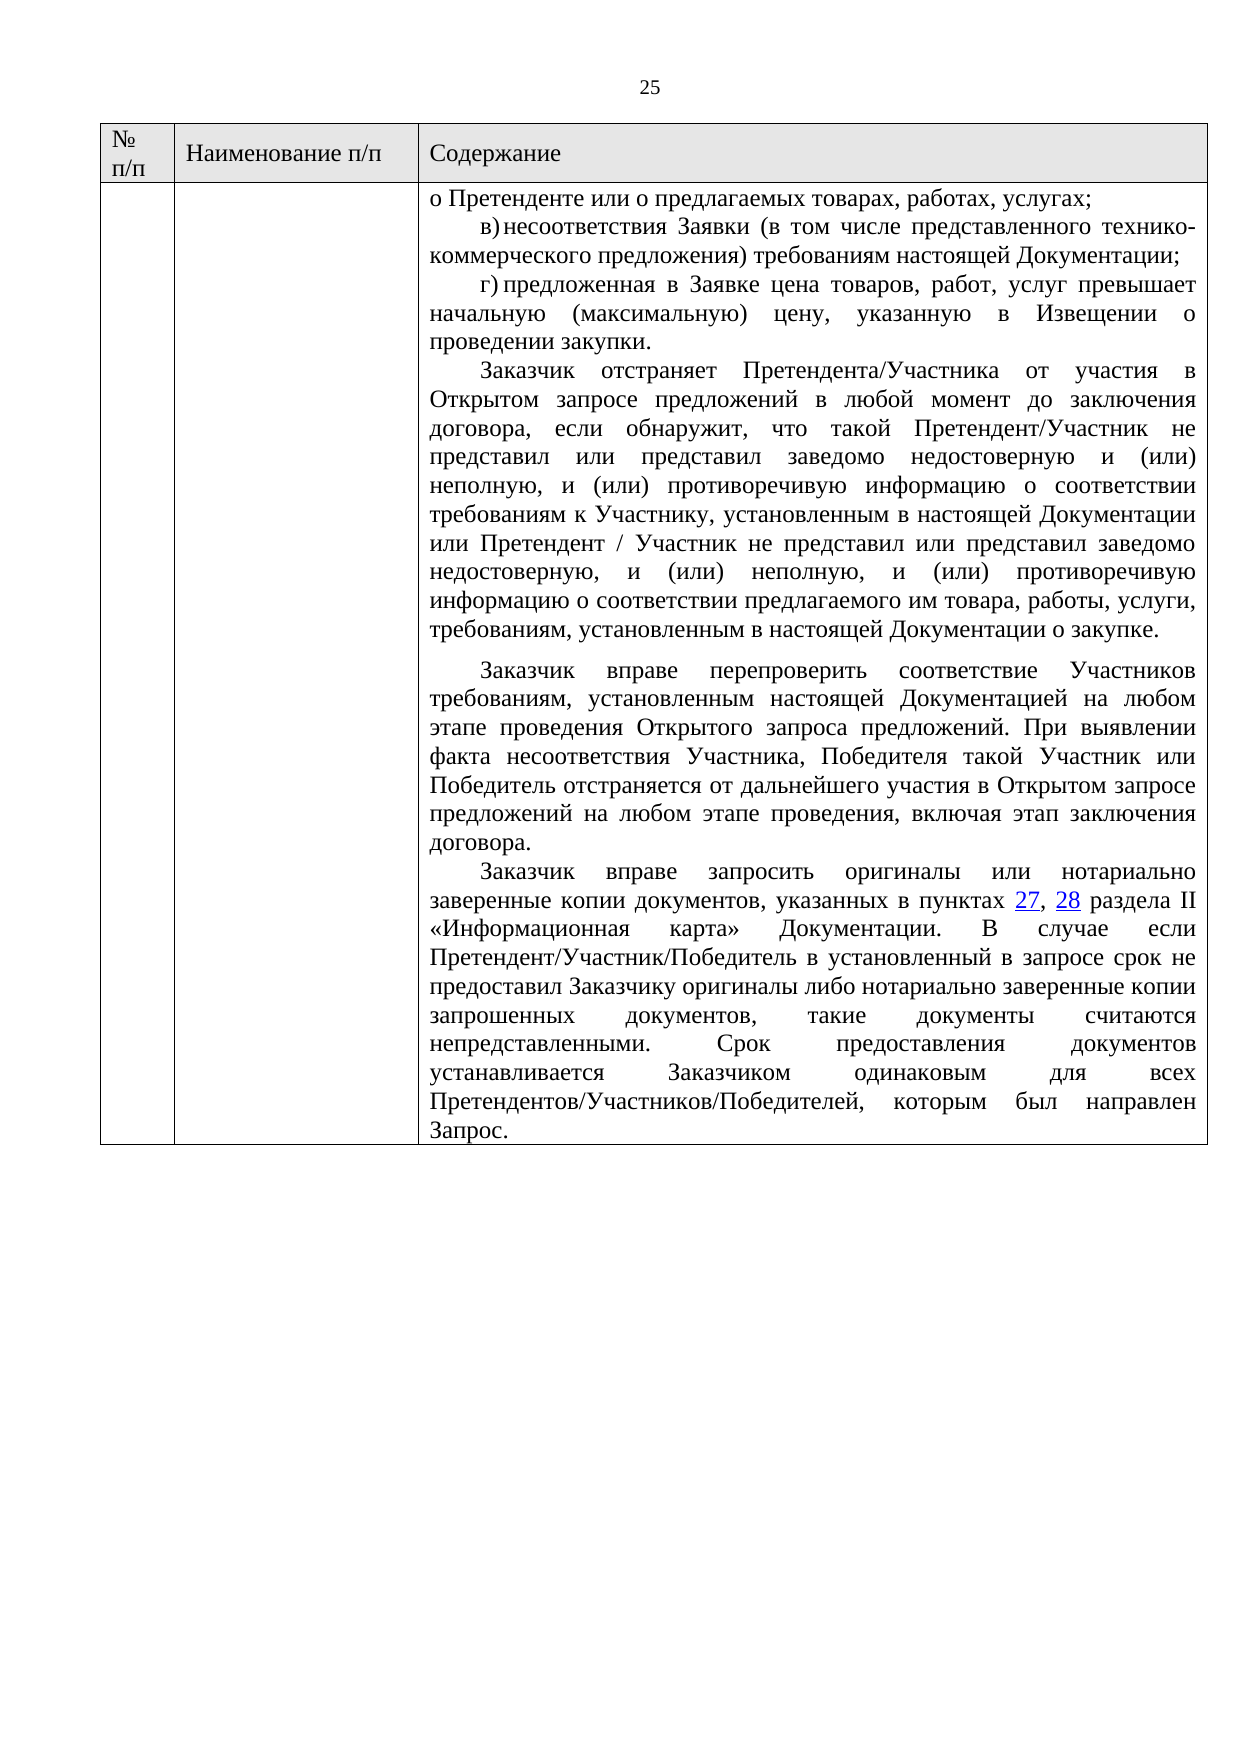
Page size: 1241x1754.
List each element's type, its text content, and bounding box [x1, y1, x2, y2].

table_header Содержание [419, 124, 1207, 182]
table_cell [419, 183, 1207, 1143]
table_header № п/п [101, 124, 174, 182]
table_header Наименование п/п [175, 124, 418, 182]
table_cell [175, 183, 418, 1143]
table_cell [101, 183, 174, 1143]
